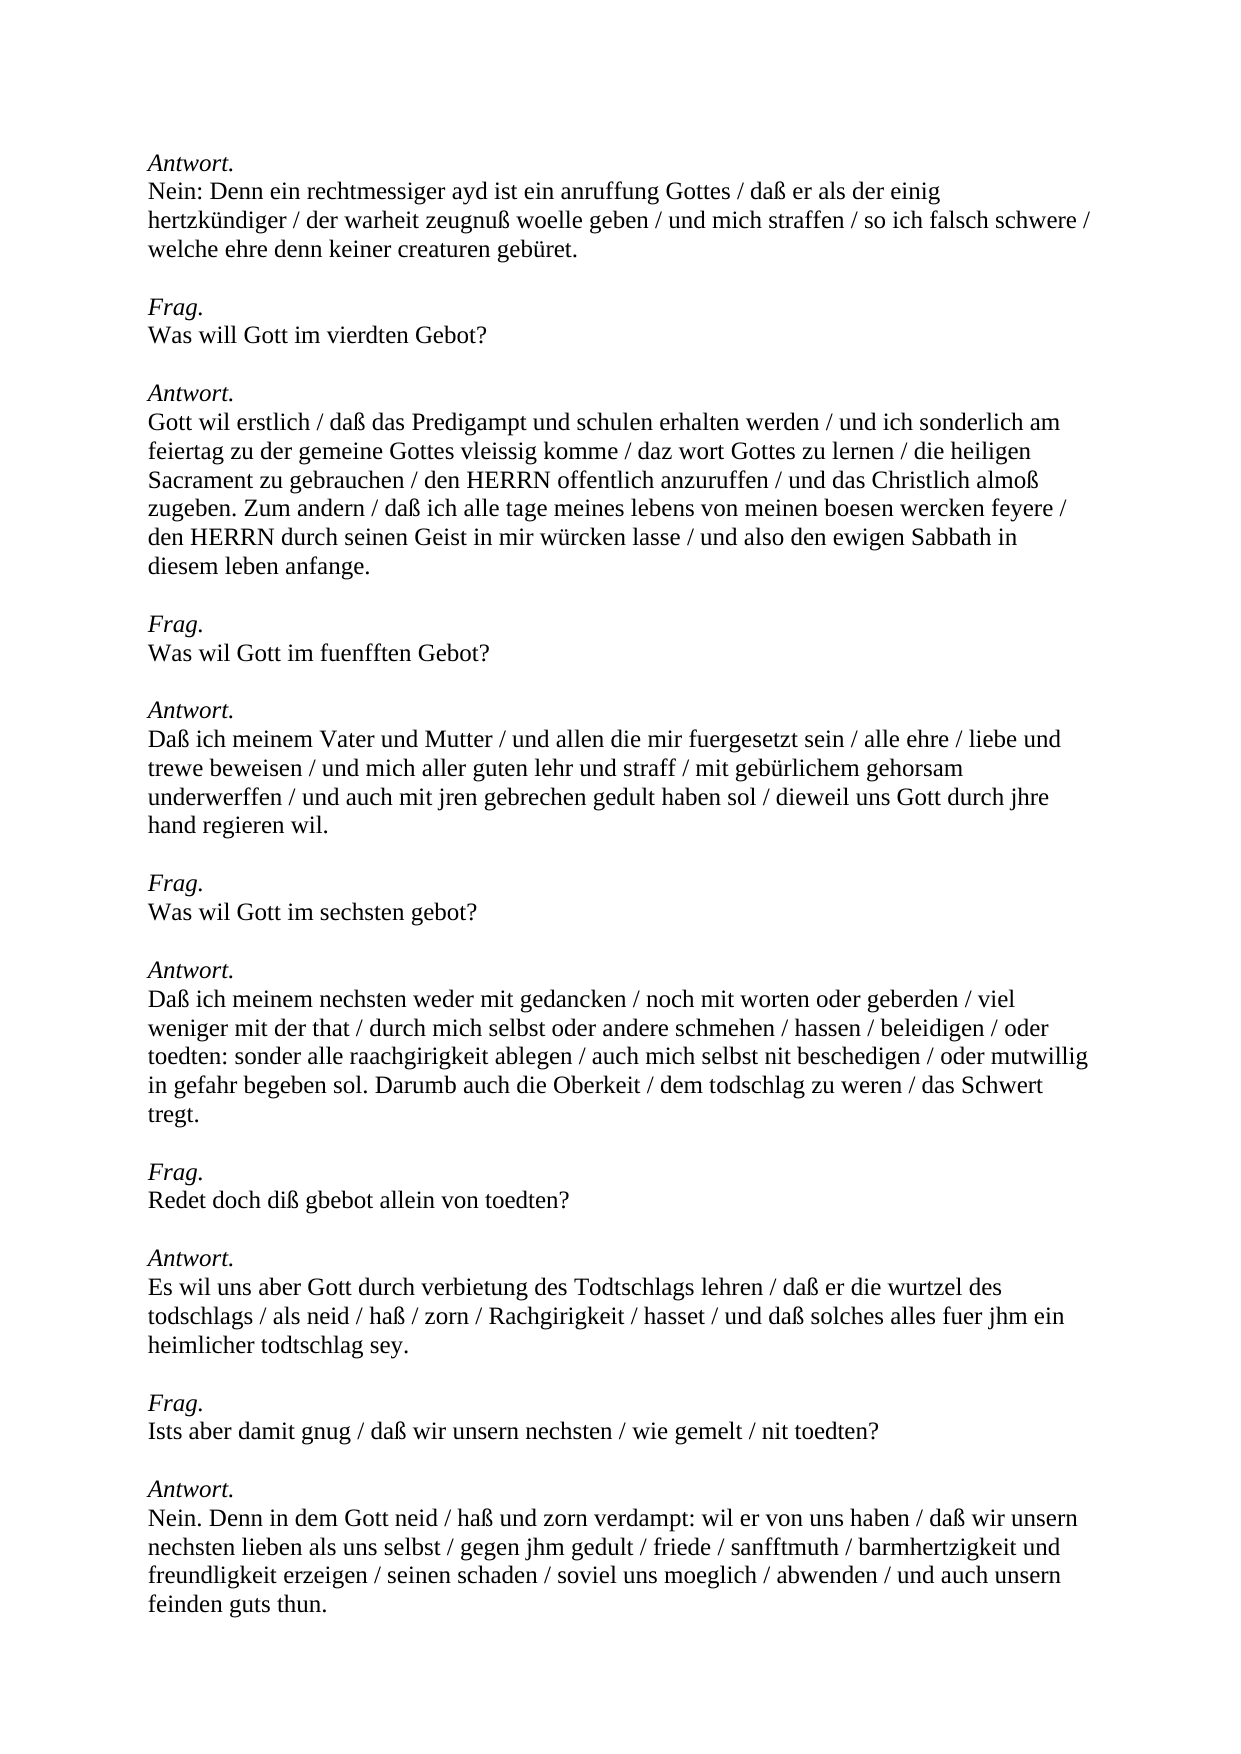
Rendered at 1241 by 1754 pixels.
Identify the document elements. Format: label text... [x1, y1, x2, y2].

text Frag. Was wil Gott im sechsten gebot? [148, 868, 1093, 926]
text Antwort. Daß ich meinem nechsten weder mit gedancken / noch mit worten oder geberden / viel weniger mit der that / durch mich selbst oder andere schmehen / hassen / beleidigen / oder toedten: sonder alle raachgirigkeit ablegen / auch mich selbst nit beschedigen / oder mutwillig in gefahr begeben sol. Darumb auch die Oberkeit / dem todschlag zu weren / das Schwert tregt. [148, 955, 1093, 1128]
text Antwort. Es wil uns aber Gott durch verbietung des Todtschlags lehren / daß er die wurtzel des todschlags / als neid / haß / zorn / Rachgirigkeit / hasset / und daß solches alles fuer jhm ein heimlicher todtschlag sey. [148, 1243, 1093, 1358]
text Antwort. Nein: Denn ein rechtmessiger ayd ist ein anruffung Gottes / daß er als der einig hertzkündiger / der warheit zeugnuß woelle geben / und mich straffen / so ich falsch schwere / welche ehre denn keiner creaturen gebüret. [148, 148, 1093, 263]
text Frag. Ists aber damit gnug / daß wir unsern nechsten / wie gemelt / nit toedten? [148, 1388, 1093, 1445]
text Antwort. Daß ich meinem Vater und Mutter / und allen die mir fuergesetzt sein / alle ehre / liebe und trewe beweisen / und mich aller guten lehr und straff / mit gebürlichem gehorsam underwerffen / und auch mit jren gebrechen gedult haben sol / dieweil uns Gott durch jhre hand regieren wil. [148, 696, 1093, 839]
text Frag. Redet doch diß gbebot allein von toedten? [148, 1157, 1093, 1214]
text Frag. Was will Gott im vierdten Gebot? [148, 292, 1093, 349]
text Antwort. Gott wil erstlich / daß das Predigampt und schulen erhalten werden / und ich sonderlich am feiertag zu der gemeine Gottes vleissig komme / daz wort Gottes zu lernen / die heiligen Sacrament zu gebrauchen / den HERRN offentlich anzuruffen / und das Christlich almoß zugeben. Zum andern / daß ich alle tage meines lebens von meinen boesen wercken feyere / den HERRN durch seinen Geist in mir würcken lasse / und also den ewigen Sabbath in diesem leben anfange. [148, 378, 1093, 580]
text Frag. Was wil Gott im fuenfften Gebot? [148, 609, 1093, 666]
text Antwort. Nein. Denn in dem Gott neid / haß und zorn verdampt: wil er von uns haben / daß wir unsern nechsten lieben als uns selbst / gegen jhm gedult / friede / sanfftmuth / barmhertzigkeit und freundligkeit erzeigen / seinen schaden / soviel uns moeglich / abwenden / und auch unsern feinden guts thun. [148, 1474, 1093, 1618]
